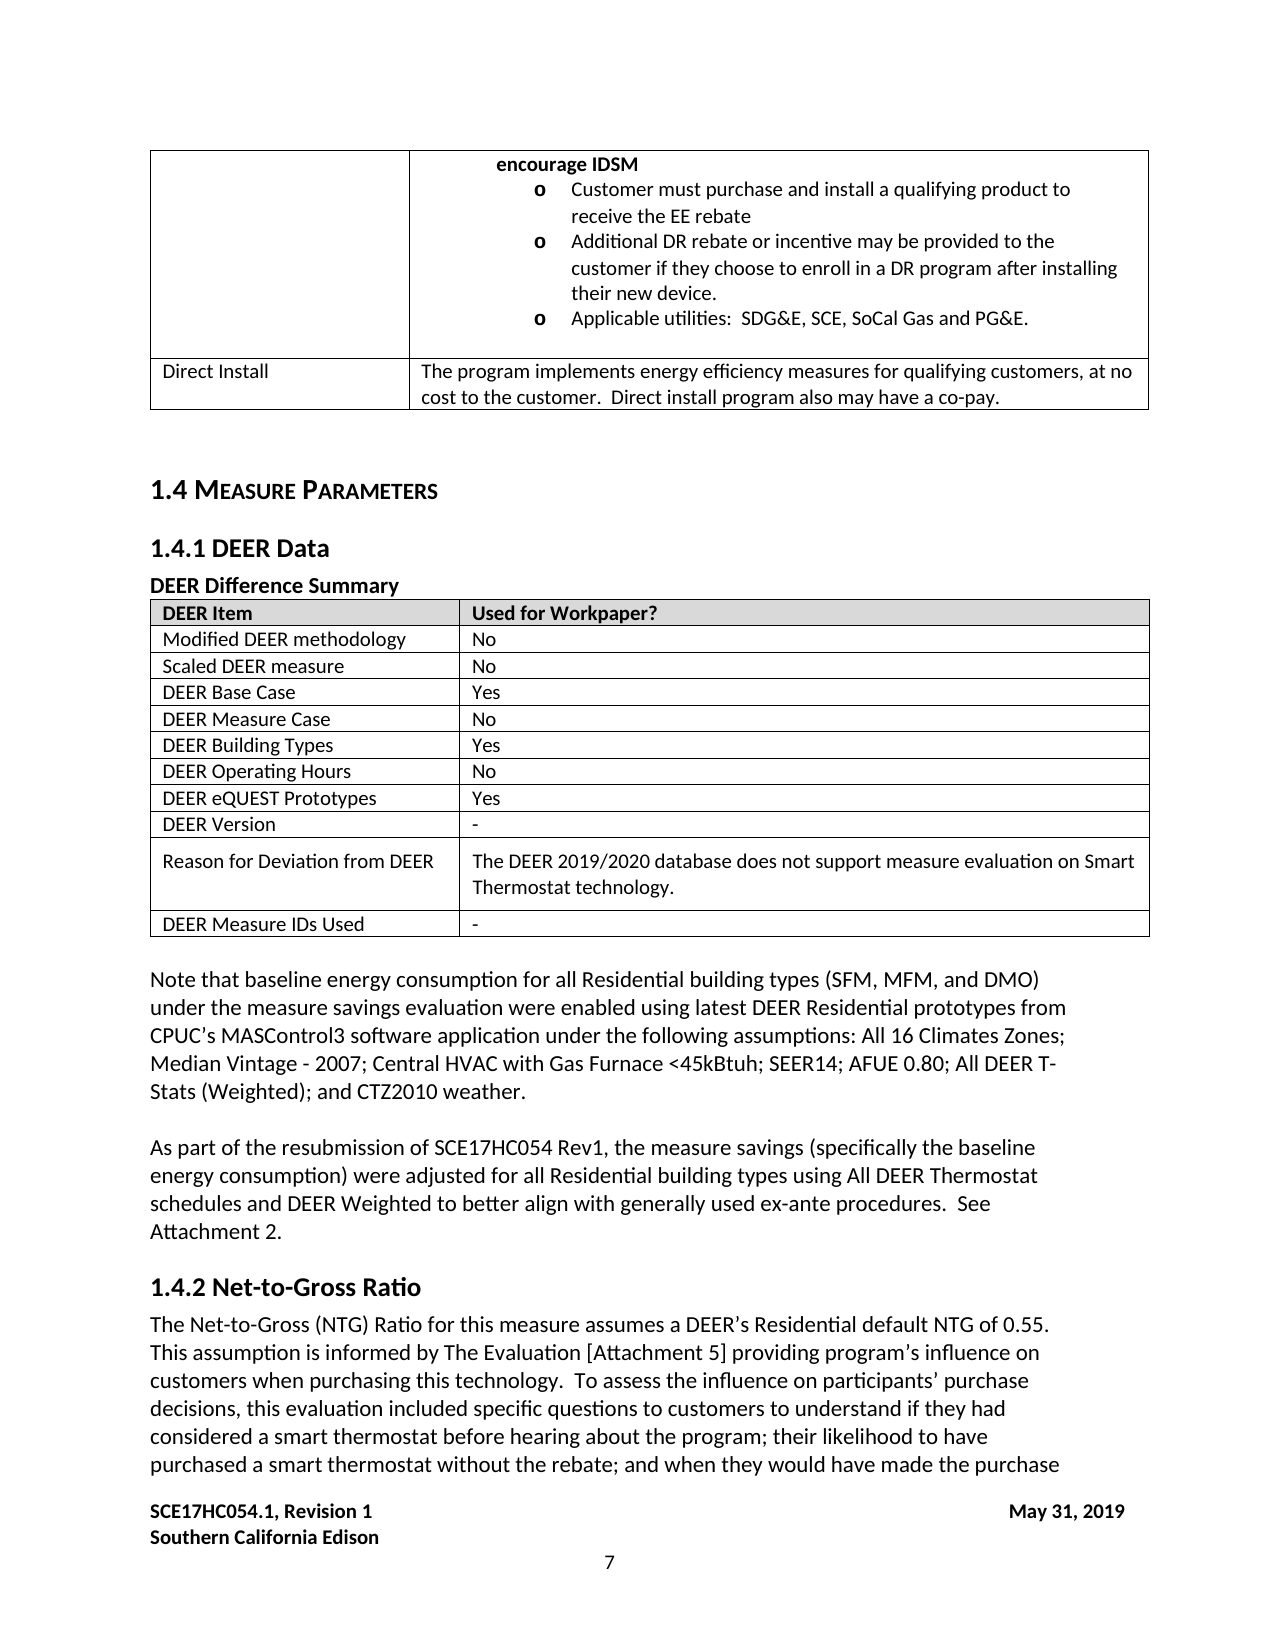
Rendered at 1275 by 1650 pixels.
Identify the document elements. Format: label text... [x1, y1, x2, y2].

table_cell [151, 151, 409, 357]
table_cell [410, 151, 1148, 357]
table_cell Yes [460, 732, 1149, 758]
table_cell The program implements energy efficiency measures for qualifying customers, at no cost to the customer. Direct install program also may have a co-pay. [410, 359, 1148, 409]
table_cell Scaled DEER measure [151, 653, 459, 678]
subtitle 1.4 Measure Parameters [150, 471, 1069, 507]
subtitle 1.4.1 DEER Data [150, 532, 1069, 565]
table_cell DEER Measure IDs Used [151, 911, 459, 936]
table_cell DEER eQUEST Prototypes [151, 785, 459, 811]
table_cell Modified DEER methodology [151, 626, 459, 652]
table_cell DEER Operating Hours [151, 759, 459, 784]
table_cell Reason for Deviation from DEER [151, 838, 459, 910]
table_cell - [460, 911, 1149, 936]
table_cell DEER Base Case [151, 679, 459, 705]
table_cell DEER Version [151, 812, 459, 837]
table_cell Yes [460, 679, 1149, 705]
subtitle 1.4.2 Net-to-Gross Ratio [150, 1271, 1069, 1303]
table_cell DEER Building Types [151, 732, 459, 758]
text Note that baseline energy consumption for all Residential building types (SFM, MFM, and DMO) under the measure savings evaluation were enabled using latest DEER Residential prototypes from CPUC’s MASControl3 software application under the following assumptions: All 16 Climates Zones; Median Vintage - 2007; Central HVAC with Gas Furnace <45kBtuh; SEER14; AFUE 0.80; All DEER T-Stats (Weighted); and CTZ2010 weather. [150, 965, 1069, 1105]
table_cell No [460, 706, 1149, 731]
table_cell Yes [460, 785, 1149, 811]
table_cell No [460, 626, 1149, 652]
table_cell Direct Install [151, 359, 409, 409]
text DEER Difference Summary [150, 571, 1069, 599]
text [150, 1310, 1069, 1478]
table_header Used for Workpaper? [460, 600, 1149, 625]
table_cell No [460, 653, 1149, 678]
table_cell The DEER 2019/2020 database does not support measure evaluation on Smart Thermostat technology. [460, 838, 1149, 910]
text As part of the resubmission of SCE17HC054 Rev1, the measure savings (specifically the baseline energy consumption) were adjusted for all Residential building types using All DEER Thermostat schedules and DEER Weighted to better align with generally used ex-ante procedures. See Attachment 2. [150, 1133, 1069, 1246]
table_cell - [460, 812, 1149, 837]
table_header DEER Item [151, 600, 459, 625]
table_cell DEER Measure Case [151, 706, 459, 731]
table_cell No [460, 759, 1149, 784]
